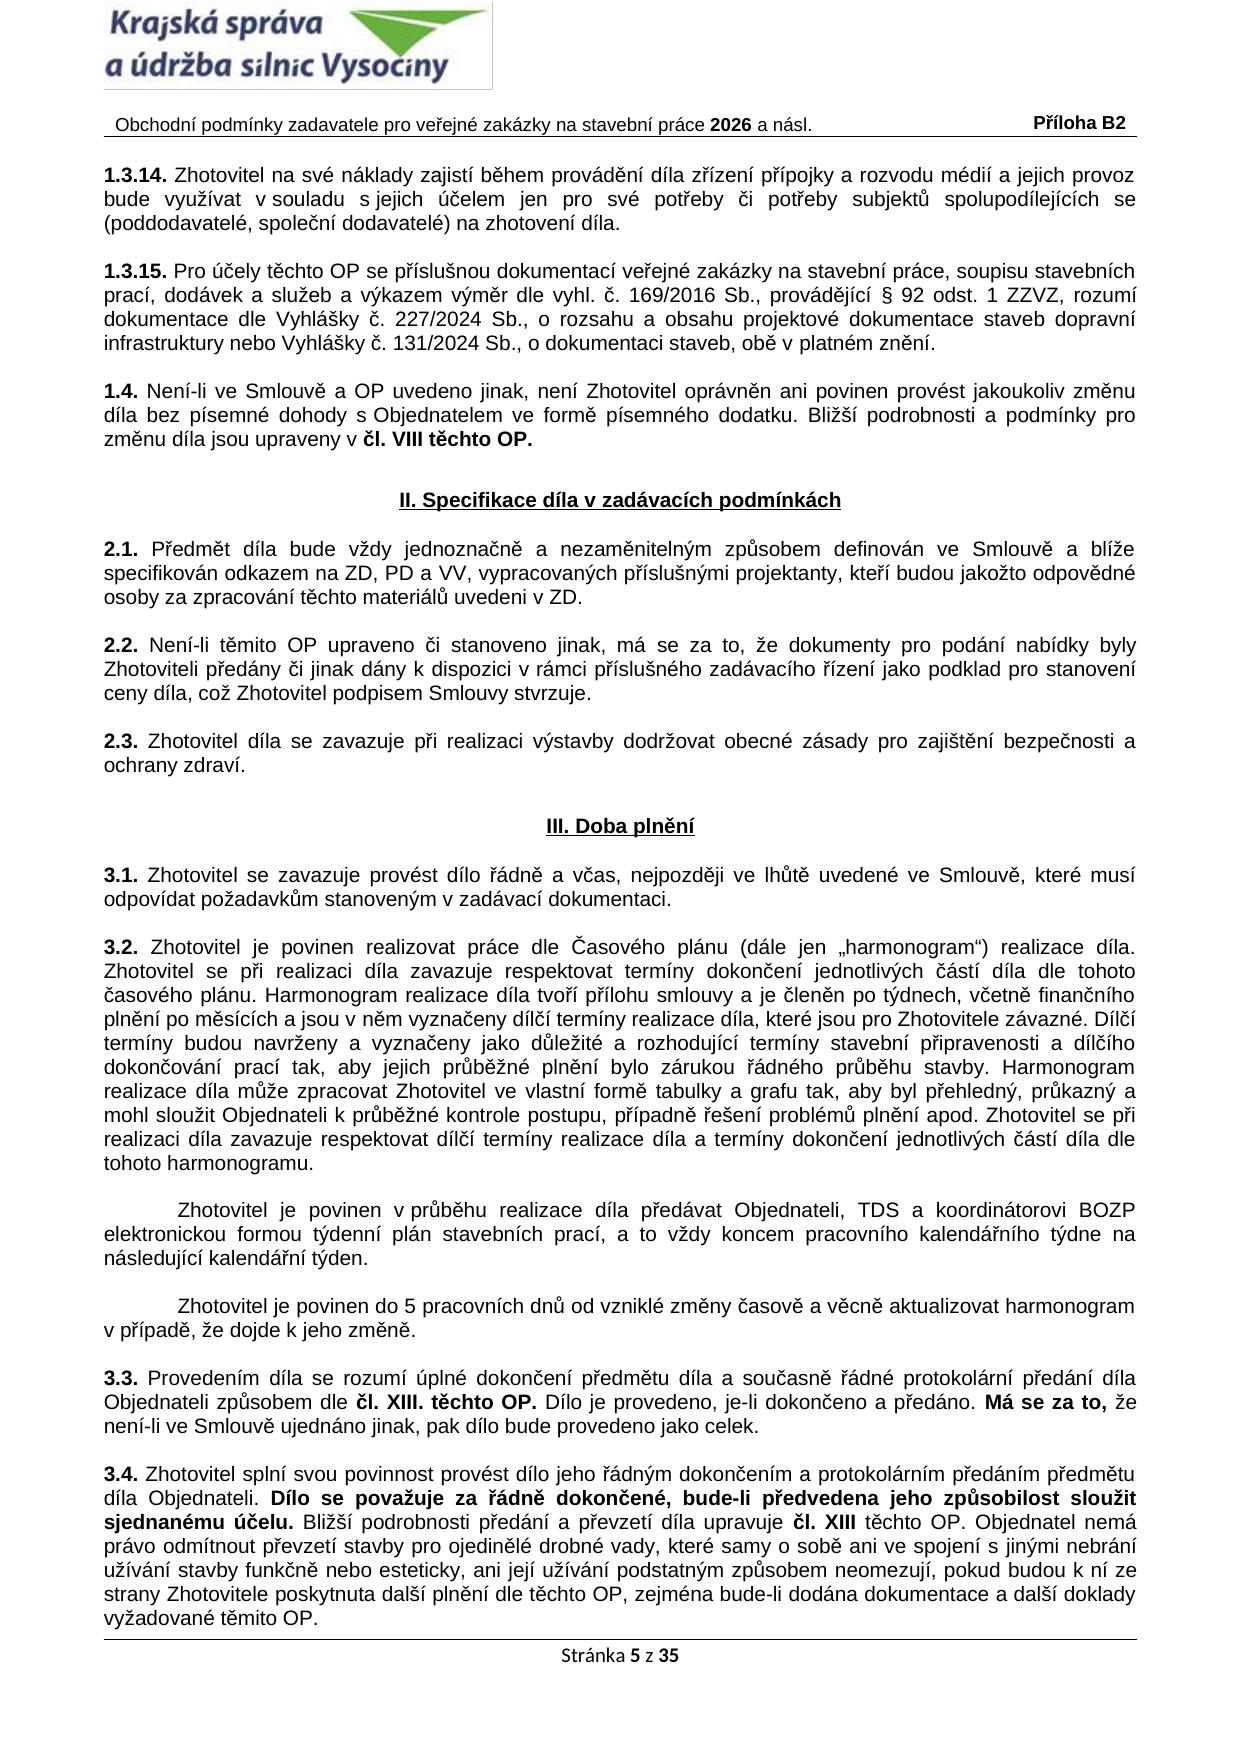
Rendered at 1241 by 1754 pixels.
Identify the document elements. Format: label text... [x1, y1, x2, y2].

picture [103, 2, 494, 91]
text Zhotovitel je povinen v průběhu realizace díla předávat Objednateli, TDS a koordinátorovi BOZP elektronickou formou týdenní plán stavebních prací, a to vždy koncem pracovního kalendářního týdne na následující kalendářní týden. [103, 1198, 1137, 1270]
text 3.2. Zhotovitel je povinen realizovat práce dle Časového plánu (dále jen „harmonogram“) realizace díla. Zhotovitel se při realizaci díla zavazuje respektovat termíny dokončení jednotlivých částí díla dle tohoto časového plánu. Harmonogram realizace díla tvoří přílohu smlouvy a je členěn po týdnech, včetně finančního plnění po měsících a jsou v něm vyznačeny dílčí termíny realizace díla, které jsou pro Zhotovitele závazné. Dílčí termíny budou navrženy a vyznačeny jako důležité a rozhodující termíny stavební připravenosti a dílčího dokončování prací tak, aby jejich průběžné plnění bylo zárukou řádného průběhu stavby. Harmonogram realizace díla může zpracovat Zhotovitel ve vlastní formě tabulky a grafu tak, aby byl přehledný, průkazný a mohl sloužit Objednateli k průběžné kontrole postupu, případně řešení problémů plnění apod. Zhotovitel se při realizaci díla zavazuje respektovat dílčí termíny realizace díla a termíny dokončení jednotlivých částí díla dle tohoto harmonogramu. [103, 935, 1137, 1174]
text 1.3.15. Pro účely těchto OP se příslušnou dokumentací veřejné zakázky na stavební práce, soupisu stavebních prací, dodávek a služeb a výkazem výměr dle vyhl. č. 169/2016 Sb., provádějící § 92 odst. 1 ZZVZ, rozumí dokumentace dle Vyhlášky č. 227/2024 Sb., o rozsahu a obsahu projektové dokumentace staveb dopravní infrastruktury nebo Vyhlášky č. 131/2024 Sb., o dokumentaci staveb, obě v platném znění. [103, 259, 1137, 354]
text Zhotovitel je povinen do 5 pracovních dnů od vzniklé změny časově a věcně aktualizovat harmonogram v případě, že dojde k jeho změně. [103, 1294, 1137, 1342]
subtitle III. Doba plnění [103, 814, 1137, 838]
subtitle II. Specifikace díla v zadávacích podmínkách [103, 488, 1137, 512]
list 3.1. Zhotovitel se zavazuje provést dílo řádně a včas, nejpozději ve lhůtě uvedené ve Smlouvě, které musí odpovídat požadavkům stanoveným v zadávací dokumentaci. [103, 863, 1137, 911]
text 2.1. Předmět díla bude vždy jednoznačně a nezaměnitelným způsobem definován ve Smlouvě a blíže specifikován odkazem na ZD, PD a VV, vypracovaných příslušnými projektanty, kteří budou jakožto odpovědné osoby za zpracování těchto materiálů uvedeni v ZD. [103, 537, 1137, 609]
text 2.3. Zhotovitel díla se zavazuje při realizaci výstavby dodržovat obecné zásady pro zajištění bezpečnosti a ochrany zdraví. [103, 728, 1137, 776]
text 3.3. Provedením díla se rozumí úplné dokončení předmětu díla a současně řádné protokolární předání díla Objednateli způsobem dle čl. XIII. těchto OP. Dílo je provedeno, je-li dokončeno a předáno. Má se za to, že není-li ve Smlouvě ujednáno jinak, pak dílo bude provedeno jako celek. [103, 1366, 1137, 1438]
text 1.4. Není-li ve Smlouvě a OP uvedeno jinak, není Zhotovitel oprávněn ani povinen provést jakoukoliv změnu díla bez písemné dohody s Objednatelem ve formě písemného dodatku. Bližší podrobnosti a podmínky pro změnu díla jsou upraveny v čl. VIII těchto OP. [103, 378, 1137, 450]
text 1.3.14. Zhotovitel na své náklady zajistí během provádění díla zřízení přípojky a rozvodu médií a jejich provoz bude využívat v souladu s jejich účelem jen pro své potřeby či potřeby subjektů spolupodílejících se (poddodavatelé, společní dodavatelé) na zhotovení díla. [103, 163, 1137, 235]
text 3.4. Zhotovitel splní svou povinnost provést dílo jeho řádným dokončením a protokolárním předáním předmětu díla Objednateli. Dílo se považuje za řádně dokončené, bude-li předvedena jeho způsobilost sloužit sjednanému účelu. Bližší podrobnosti předání a převzetí díla upravuje čl. XIII těchto OP. Objednatel nemá právo odmítnout převzetí stavby pro ojedinělé drobné vady, které samy o sobě ani ve spojení s jinými nebrání užívání stavby funkčně nebo esteticky, ani její užívání podstatným způsobem neomezují, pokud budou k ní ze strany Zhotovitele poskytnuta další plnění dle těchto OP, zejména bude-li dodána dokumentace a další doklady vyžadované těmito OP. [103, 1462, 1137, 1629]
text 2.2. Není-li těmito OP upraveno či stanoveno jinak, má se za to, že dokumenty pro podání nabídky byly Zhotoviteli předány či jinak dány k dispozici v rámci příslušného zadávacího řízení jako podklad pro stanovení ceny díla, což Zhotovitel podpisem Smlouvy stvrzuje. [103, 633, 1137, 704]
